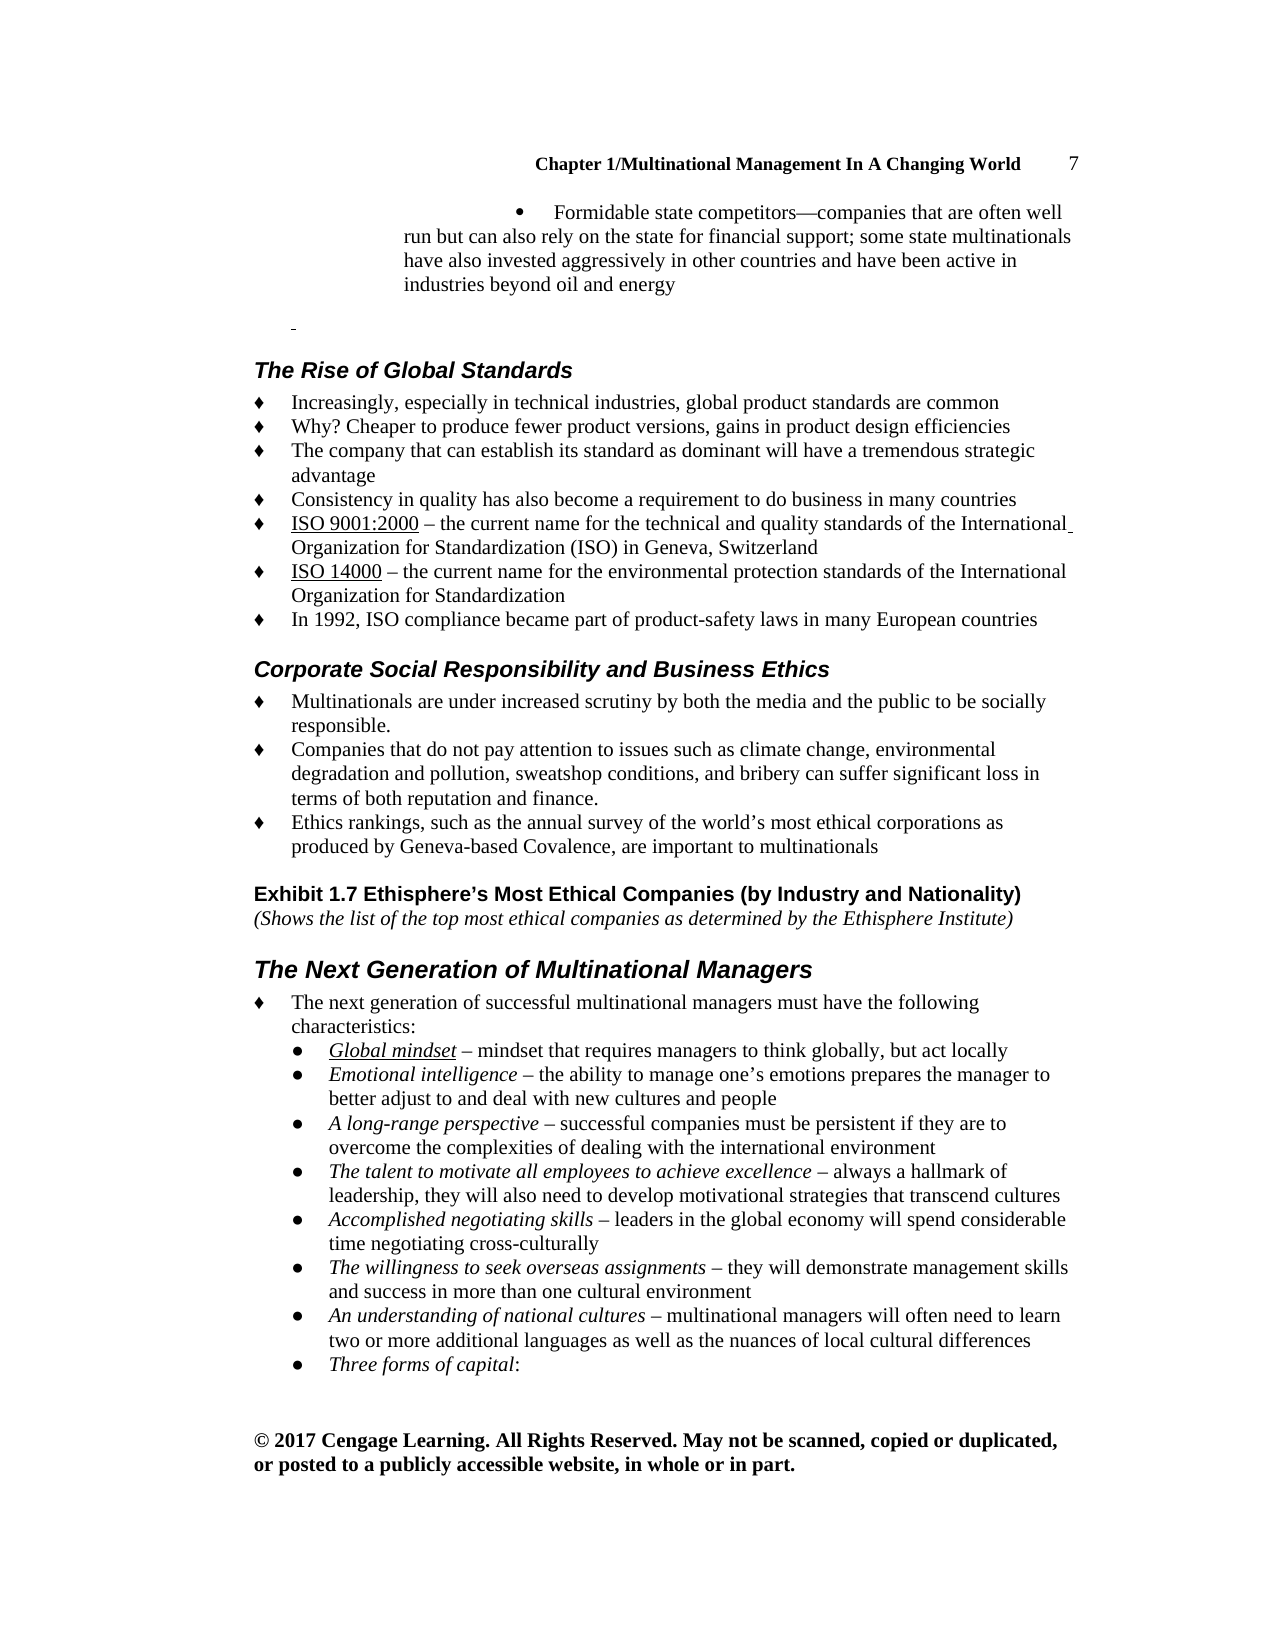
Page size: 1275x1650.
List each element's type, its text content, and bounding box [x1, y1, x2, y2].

list Three forms of capital: [291, 1352, 1078, 1376]
text (Shows the list of the top most ethical companies as determined by the Ethisphere Institute) [253, 906, 1078, 930]
list Consistency in quality has also become a requirement to do business in many countries [253, 487, 1078, 511]
list The company that can establish its standard as dominant will have a tremendous strategic advantage [253, 438, 1078, 487]
subtitle The Next Generation of Multinational Managers [253, 955, 1078, 983]
list Accomplished negotiating skills – leaders in the global economy will spend considerable time negotiating cross-culturally [291, 1207, 1078, 1255]
list Companies that do not pay attention to issues such as climate change, environmental degradation and pollution, sweatshop conditions, and bribery can suffer significant loss in terms of both reputation and finance. [253, 737, 1078, 809]
list Increasingly, especially in technical industries, global product standards are common [253, 390, 1078, 414]
list Ethics rankings, such as the annual survey of the world’s most ethical corporations as produced by Geneva-based Covalence, are important to multinationals [253, 809, 1078, 858]
list Why? Cheaper to produce fewer product versions, gains in product design efficiencies [253, 414, 1078, 438]
list The talent to motivate all employees to achieve excellence – always a hallmark of leadership, they will also need to develop motivational strategies that transcend cultures [291, 1159, 1078, 1207]
text Corporate Social Responsibility and Business Ethics [253, 656, 1078, 683]
list ISO 14000 – the current name for the environmental protection standards of the International Organization for Standardization [253, 559, 1078, 607]
subtitle The next generation of successful multinational managers must have the following characteristics: [253, 990, 1078, 1038]
text Exhibit 1.7 Ethisphere’s Most Ethical Companies (by Industry and Nationality) [253, 882, 1078, 906]
list In 1992, ISO compliance became part of product-safety laws in many European countries [253, 607, 1078, 631]
subtitle The Rise of Global Standards [253, 357, 1078, 384]
list Formidable state competitors—companies that are often well run but can also rely on the state for financial support; some state multinationals have also invested aggressively in other countries and have been active in industries beyond oil and energy [403, 199, 1078, 296]
list The willingness to seek overseas assignments – they will demonstrate management skills and success in more than one cultural environment [291, 1255, 1078, 1303]
list Emotional intelligence – the ability to manage one’s emotions prepares the manager to better adjust to and deal with new cultures and people [291, 1062, 1078, 1110]
list A long-range perspective – successful companies must be persistent if they are to overcome the complexities of dealing with the international environment [291, 1110, 1078, 1159]
list Global mindset – mindset that requires managers to think globally, but act locally [291, 1038, 1078, 1062]
list An understanding of national cultures – multinational managers will often need to learn two or more additional languages as well as the nuances of local cultural differences [291, 1303, 1078, 1352]
list Multinationals are under increased scrutiny by both the media and the public to be socially responsible. [253, 689, 1078, 737]
list ISO 9001:2000 – the current name for the technical and quality standards of the International Organization for Standardization (ISO) in Geneva, Switzerland [253, 511, 1078, 559]
